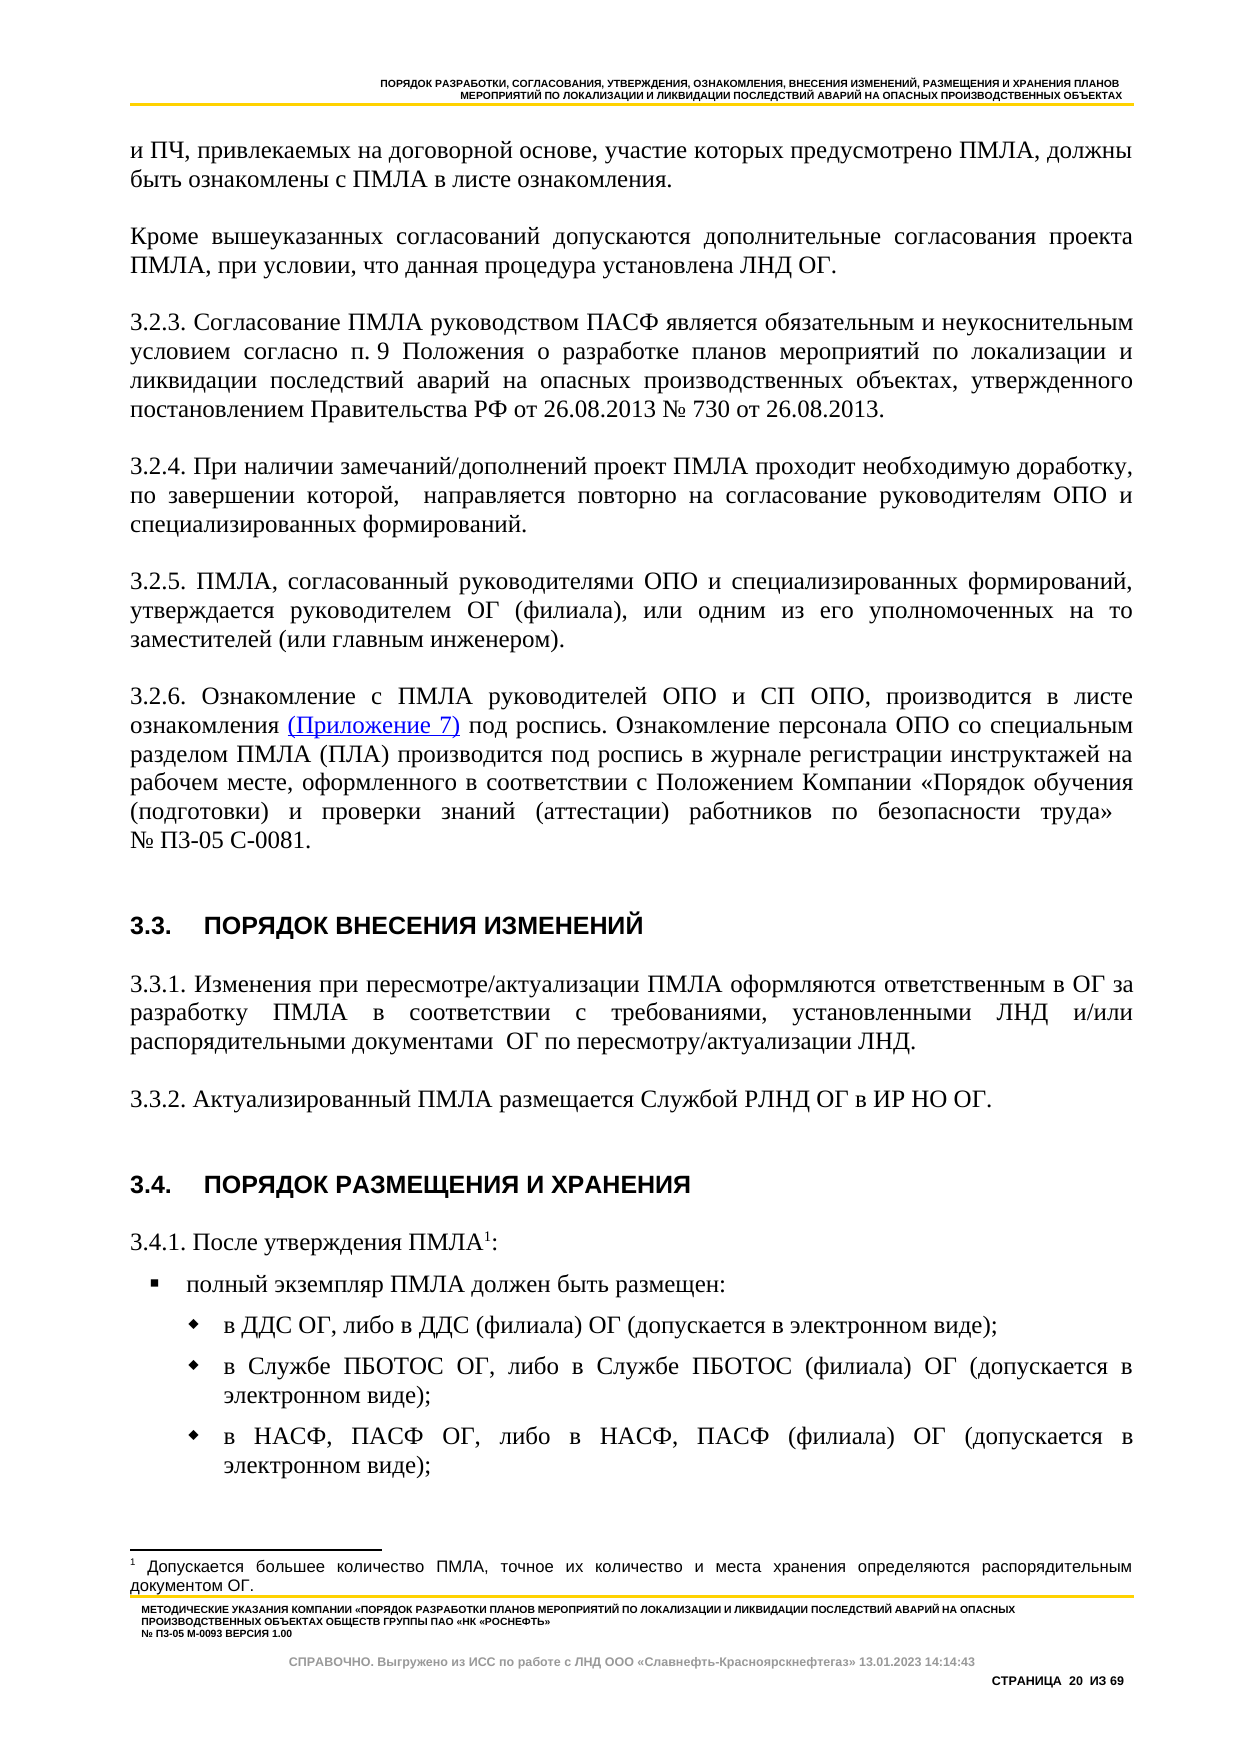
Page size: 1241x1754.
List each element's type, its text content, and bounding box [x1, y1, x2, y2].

text 3.3.2. Актуализированный ПМЛА размещается Службой РЛНД ОГ в ИР НО ОГ. [130, 1084, 1134, 1112]
text 3.2.6. Ознакомление с ПМЛА руководителей ОПО и СП ОПО, производится в листе ознакомления (Приложение 7) под роспись. Ознакомление персонала ОПО со специальным разделом ПМЛА (ПЛА) производится под роспись в журнале регистрации инструктажей на рабочем месте, оформленного в соответствии с Положением Компании «Порядок обучения (подготовки) и проверки знаний (аттестации) работников по безопасности труда» № П3-05 С-0081. [130, 681, 1134, 854]
list Порядок внесения изменений [130, 911, 1134, 940]
list полный экземпляр ПМЛА должен быть размещен: [149, 1269, 1134, 1297]
text 3.2.4. При наличии замечаний/дополнений проект ПМЛА проходит необходимую доработку, по завершении которой, направляется повторно на согласование руководителям ОПО и специализированных формирований. [130, 451, 1134, 537]
text 3.4.1. После утверждения ПМЛА: [130, 1227, 1134, 1256]
text Кроме вышеуказанных согласований допускаются дополнительные согласования проекта ПМЛА, при условии, что данная процедура установлена ЛНД ОГ. [130, 221, 1134, 279]
list в Службе ПБОТОС ОГ, либо в Службе ПБОТОС (филиала) ОГ (допускается в электронном виде); [186, 1351, 1134, 1409]
text 3.2.3. Согласование ПМЛА руководством ПАСФ является обязательным и неукоснительным условием согласно п. 9 Положения о разработке планов мероприятий по локализации и ликвидации последствий аварий на опасных производственных объектах, утвержденного постановлением Правительства РФ от 26.08.2013 № 730 от 26.08.2013. [130, 307, 1134, 422]
text 3.3.1. Изменения при пересмотре/актуализации ПМЛА оформляются ответственным в ОГ за разработку ПМЛА в соответствии с требованиями, установленными ЛНД и/или распорядительными документами ОГ по пересмотру/актуализации ЛНД. [130, 969, 1134, 1055]
text 3.2.5. ПМЛА, согласованный руководителями ОПО и специализированных формирований, утверждается руководителем ОГ (филиала), или одним из его уполномоченных на то заместителей (или главным инженером). [130, 566, 1134, 652]
list в НАСФ, ПАСФ ОГ, либо в НАСФ, ПАСФ (филиала) ОГ (допускается в электронном виде); [186, 1421, 1134, 1479]
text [130, 135, 1134, 192]
list в ДДС ОГ, либо в ДДС (филиала) ОГ (допускается в электронном виде); [186, 1310, 1134, 1339]
list Порядок РАЗМЕЩЕНИЯ И ХРАНЕНИЯ [130, 1170, 1134, 1199]
